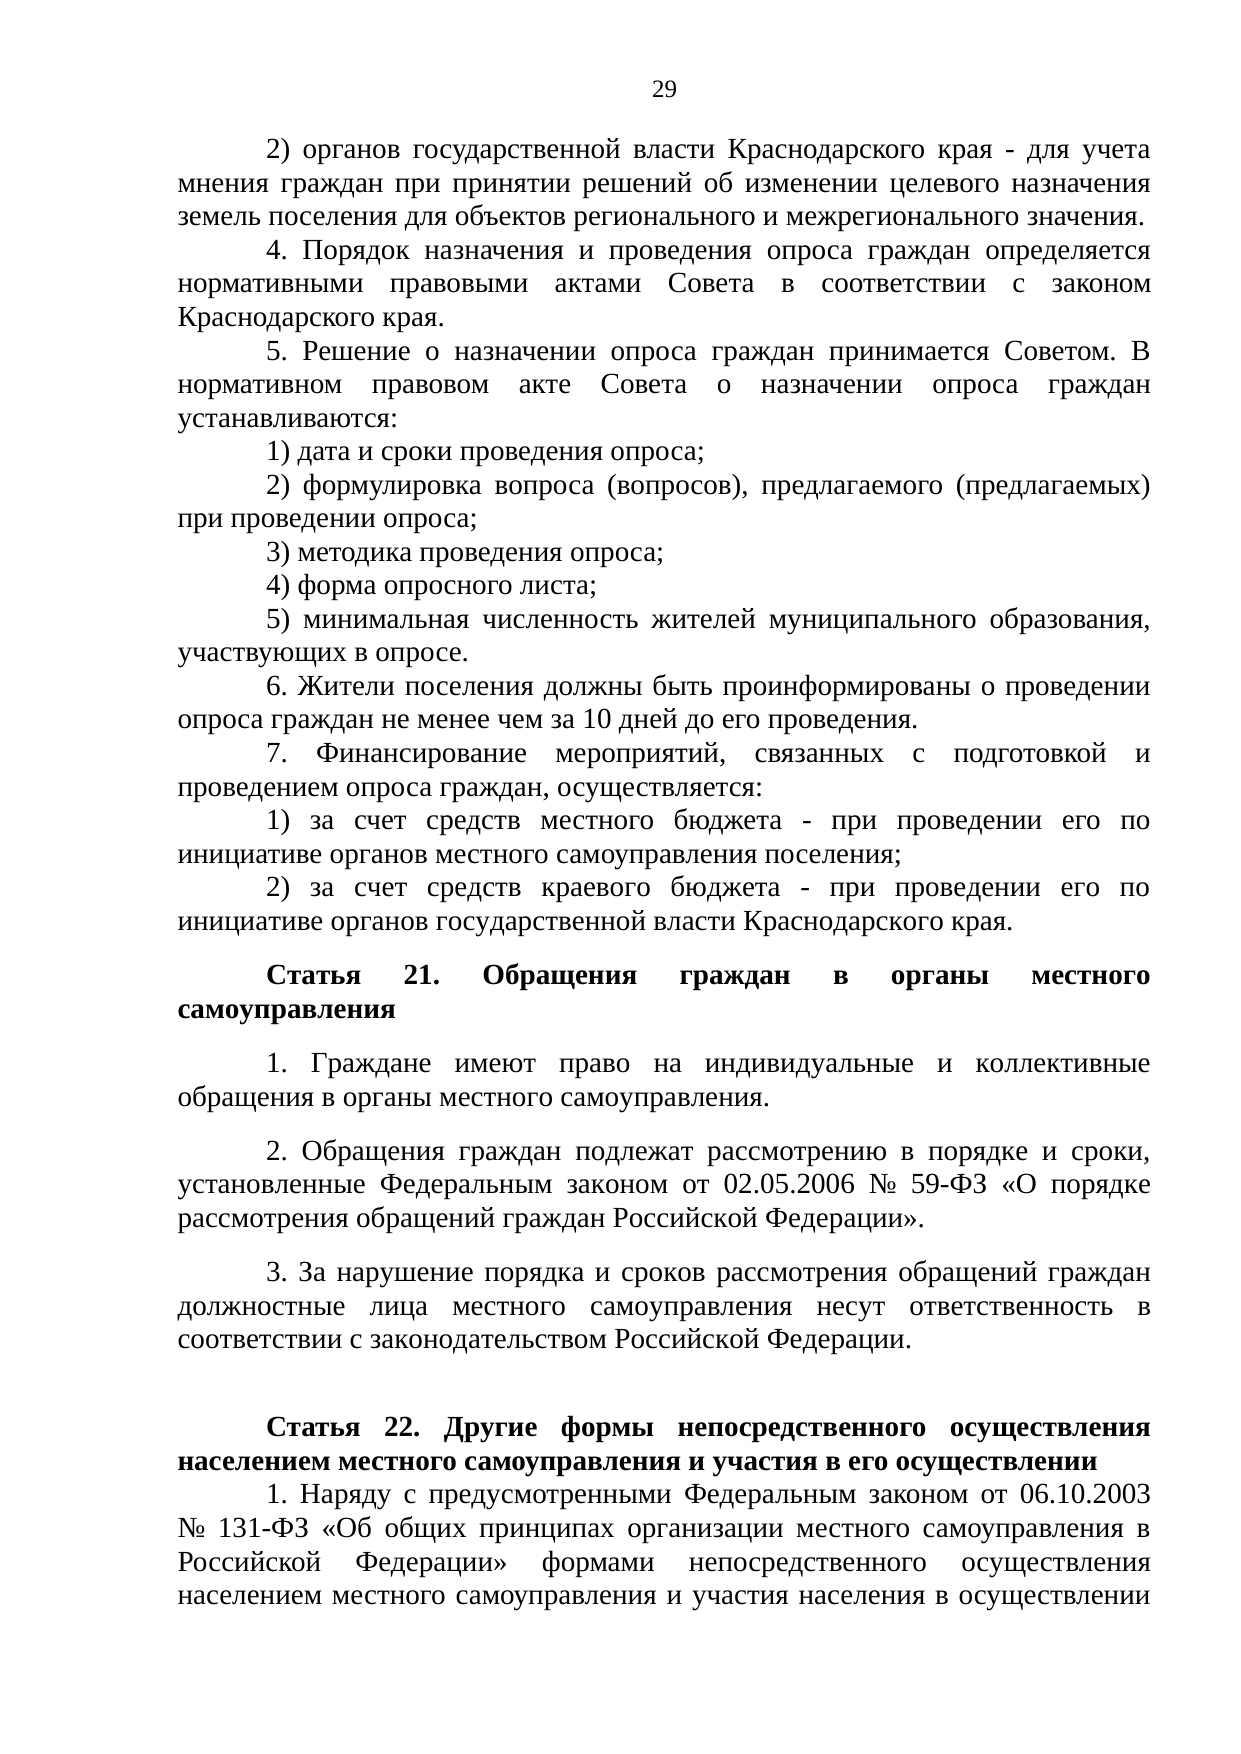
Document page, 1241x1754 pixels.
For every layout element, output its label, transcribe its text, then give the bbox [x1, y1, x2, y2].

text 5. Решение о назначении опроса граждан принимается Советом. В нормативном правовом акте Совета о назначении опроса граждан устанавливаются: [177, 333, 1152, 433]
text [177, 1477, 1152, 1611]
text 3) методика проведения опроса; [177, 534, 1152, 567]
text 4. Порядок назначения и проведения опроса граждан определяется нормативными правовыми актами Совета в соответствии с законом Краснодарского края. [177, 232, 1152, 333]
text 2) формулировка вопроса (вопросов), предлагаемого (предлагаемых) при проведении опроса; [177, 467, 1152, 534]
text 3. За нарушение порядка и сроков рассмотрения обращений граждан должностные лица местного самоуправления несут ответственность в соответствии с законодательством Российской Федерации. [177, 1254, 1152, 1355]
text 2) за счет средств краевого бюджета - при проведении его по инициативе органов государственной власти Краснодарского края. [177, 869, 1152, 936]
text Статья 22. Другие формы непосредственного осуществления населением местного самоуправления и участия в его осуществлении [177, 1409, 1152, 1477]
text Статья 21. Обращения граждан в органы местного самоуправления [177, 957, 1152, 1024]
text 1. Граждане имеют право на индивидуальные и коллективные обращения в органы местного самоуправления. [177, 1045, 1152, 1112]
text 2. Обращения граждан подлежат рассмотрению в порядке и сроки, установленные Федеральным законом от 02.05.2006 № 59-ФЗ «О порядке рассмотрения обращений граждан Российской Федерации». [177, 1133, 1152, 1234]
text 5) минимальная численность жителей муниципального образования, участвующих в опросе. [177, 601, 1152, 668]
text 2) органов государственной власти Краснодарского края - для учета мнения граждан при принятии решений об изменении целевого назначения земель поселения для объектов регионального и межрегионального значения. [177, 131, 1152, 232]
text 1) за счет средств местного бюджета - при проведении его по инициативе органов местного самоуправления поселения; [177, 802, 1152, 869]
text 6. Жители поселения должны быть проинформированы о проведении опроса граждан не менее чем за 10 дней до его проведения. [177, 668, 1152, 735]
text 4) форма опросного листа; [177, 567, 1152, 601]
text 7. Финансирование мероприятий, связанных с подготовкой и проведением опроса граждан, осуществляется: [177, 735, 1152, 802]
text 1) дата и сроки проведения опроса; [177, 433, 1152, 467]
